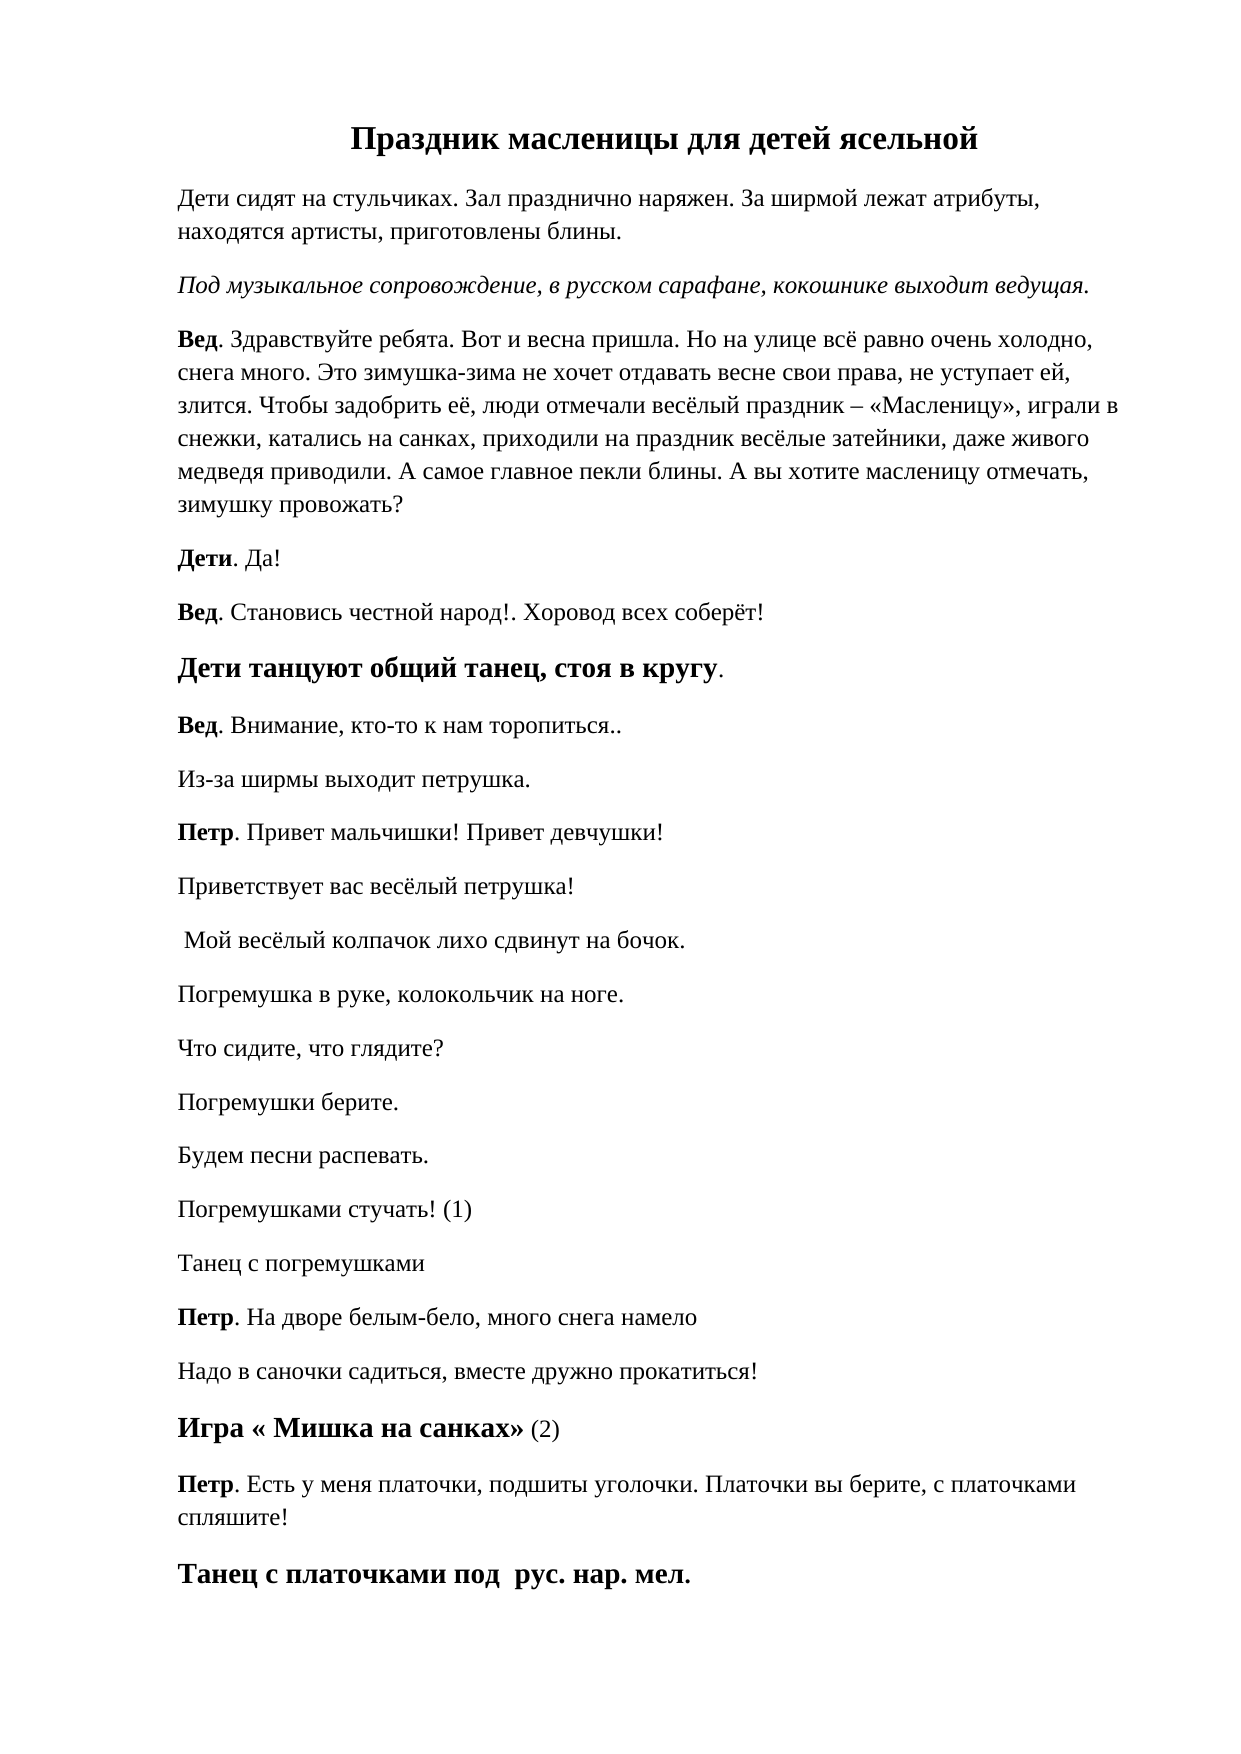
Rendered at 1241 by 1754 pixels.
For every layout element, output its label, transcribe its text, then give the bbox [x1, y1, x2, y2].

text Погремушки берите. [177, 1087, 1152, 1116]
text Праздник масленицы для детей ясельной [177, 118, 1152, 156]
text Дети. Да! [177, 543, 1152, 571]
text Приветствует вас весёлый петрушка! [177, 871, 1152, 900]
text Игра « Мишка на санках» (2) [177, 1410, 1152, 1443]
text Дети сидят на стульчиках. Зал празднично наряжен. За ширмой лежат атрибуты, находятся артисты, приготовлены блины. [177, 183, 1152, 245]
text Что сидите, что глядите? [177, 1033, 1152, 1062]
text Танец с погремушками [177, 1248, 1152, 1277]
text Из-за ширмы выходит петрушка. [177, 764, 1152, 792]
text Погремушками стучать! (1) [177, 1194, 1152, 1223]
text Танец с платочками под рус. нар. мел. [177, 1556, 1152, 1590]
text Петр. На дворе белым-бело, много снега намело [177, 1302, 1152, 1331]
text Вед. Внимание, кто-то к нам торопиться.. [177, 710, 1152, 738]
text Надо в саночки садиться, вместе дружно прокатиться! [177, 1356, 1152, 1385]
text Под музыкальное сопровождение, в русском сарафане, кокошнике выходит ведущая. [177, 270, 1152, 299]
text Мой весёлый колпачок лихо сдвинут на бочок. [177, 925, 1152, 954]
text Дети танцуют общий танец, стоя в кругу. [177, 650, 1152, 684]
text Вед. Здравствуйте ребята. Вот и весна пришла. Но на улице всё равно очень холодно, снега много. Это зимушка-зима не хочет отдавать весне свои права, не уступает ей, злится. Чтобы задобрить её, люди отмечали весёлый праздник – «Масленицу», играли в снежки, катались на санках, приходили на праздник весёлые затейники, даже живого медведя приводили. А самое главное пекли блины. А вы хотите масленицу отмечать, зимушку провожать? [177, 324, 1152, 518]
text Петр. Привет мальчишки! Привет девчушки! [177, 817, 1152, 846]
text Будем песни распевать. [177, 1141, 1152, 1169]
text Вед. Становись честной народ!. Хоровод всех соберёт! [177, 597, 1152, 625]
text Петр. Есть у меня платочки, подшиты уголочки. Платочки вы берите, с платочками спляшите! [177, 1469, 1152, 1531]
text Погремушка в руке, колокольчик на ноге. [177, 979, 1152, 1008]
